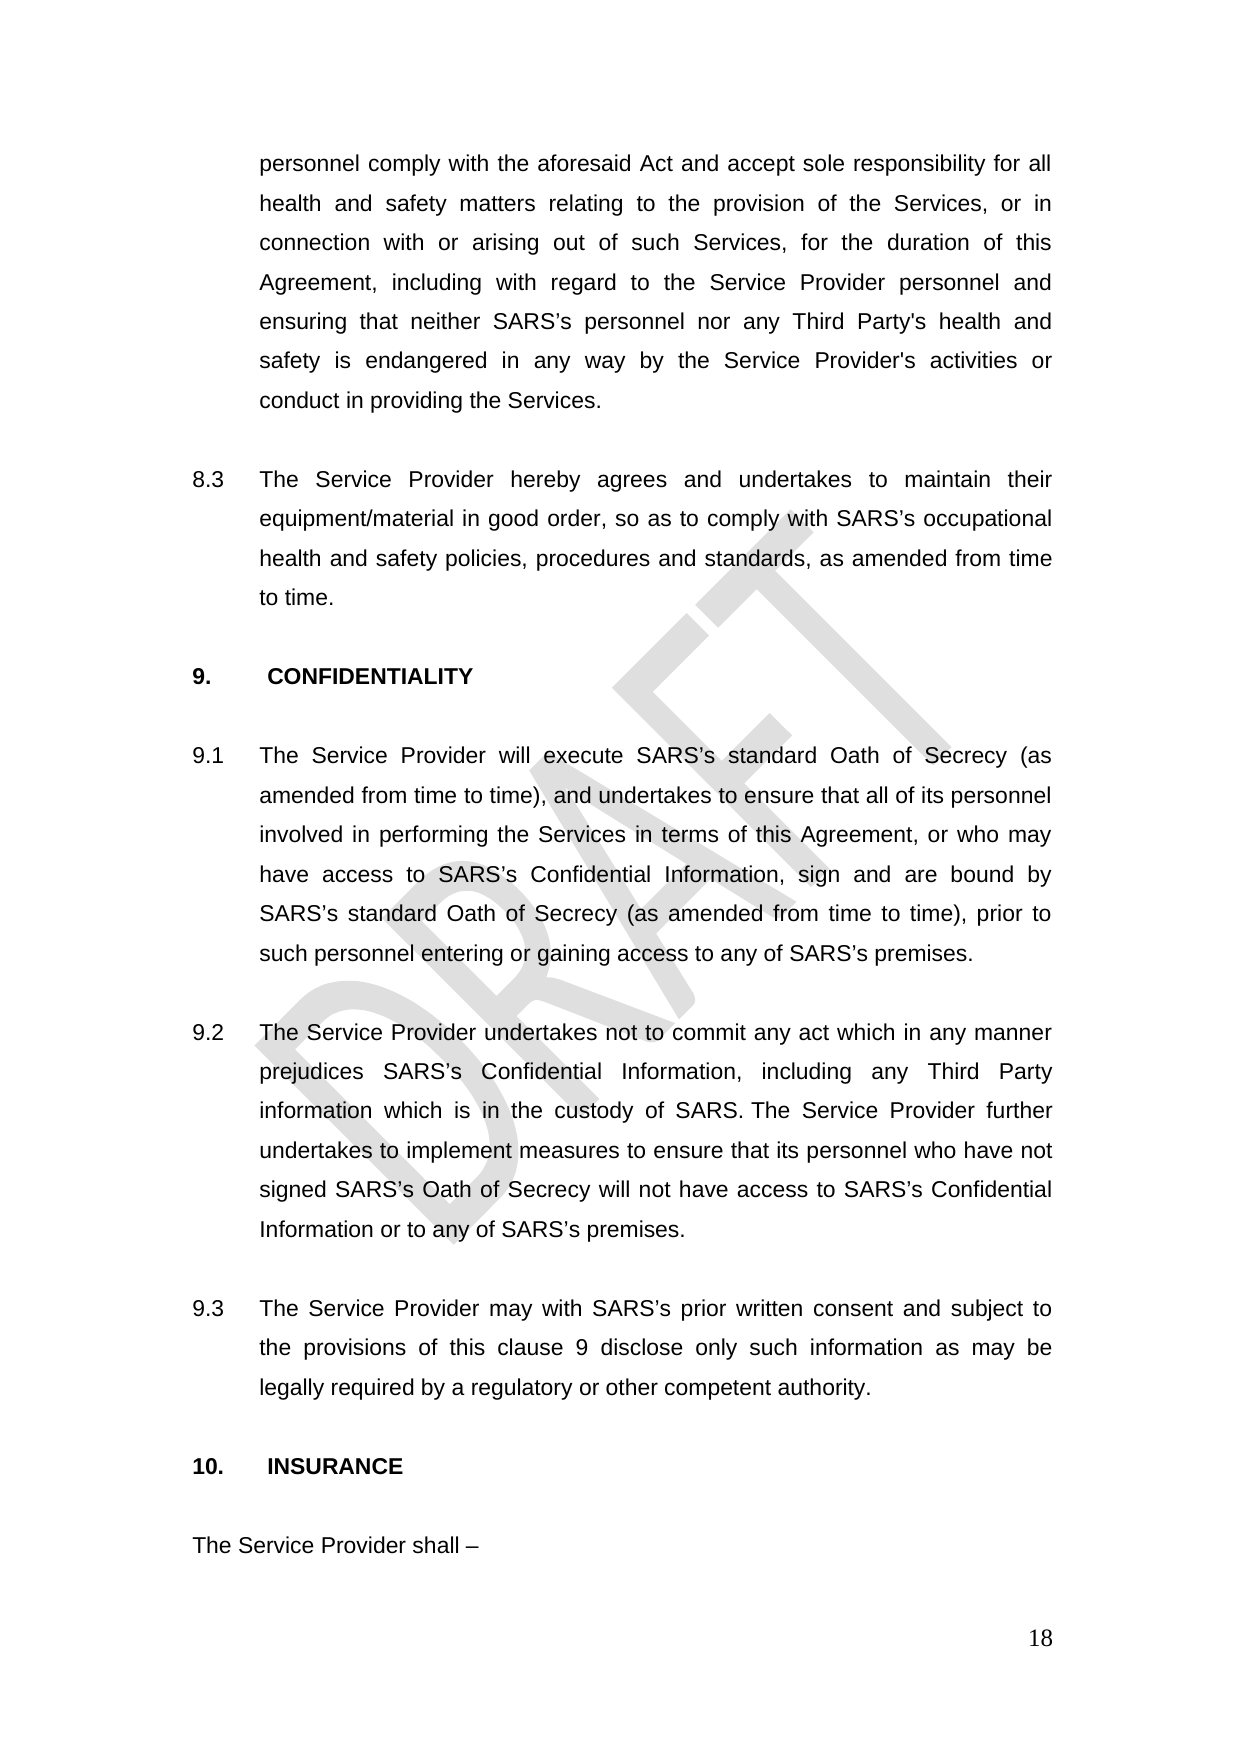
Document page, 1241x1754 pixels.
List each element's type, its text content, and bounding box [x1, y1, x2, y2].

text The Service Provider shall – [192, 1532, 1053, 1558]
list The Service Provider hereby agrees and undertakes to maintain their equipment/material in good order, so as to comply with SARS’s occupational health and safety policies, procedures and standards, as amended from time to time. [192, 466, 1053, 611]
list INSURANCE [192, 1453, 1053, 1479]
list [192, 150, 1053, 413]
list The Service Provider undertakes not to commit any act which in any manner prejudices SARS’s Confidential Information, including any Third Party information which is in the custody of SARS. The Service Provider further undertakes to implement measures to ensure that its personnel who have not signed SARS’s Oath of Secrecy will not have access to SARS’s Confidential Information or to any of SARS’s premises. [192, 1018, 1053, 1242]
list The Service Provider may with SARS’s prior written consent and subject to the provisions of this clause 9 disclose only such information as may be legally required by a regulatory or other competent authority. [192, 1295, 1053, 1400]
list CONFIDENTIALITY [192, 663, 1053, 689]
list The Service Provider will execute SARS’s standard Oath of Secrecy (as amended from time to time), and undertakes to ensure that all of its personnel involved in performing the Services in terms of this Agreement, or who may have access to SARS’s Confidential Information, sign and are bound by SARS’s standard Oath of Secrecy (as amended from time to time), prior to such personnel entering or gaining access to any of SARS’s premises. [192, 742, 1053, 966]
